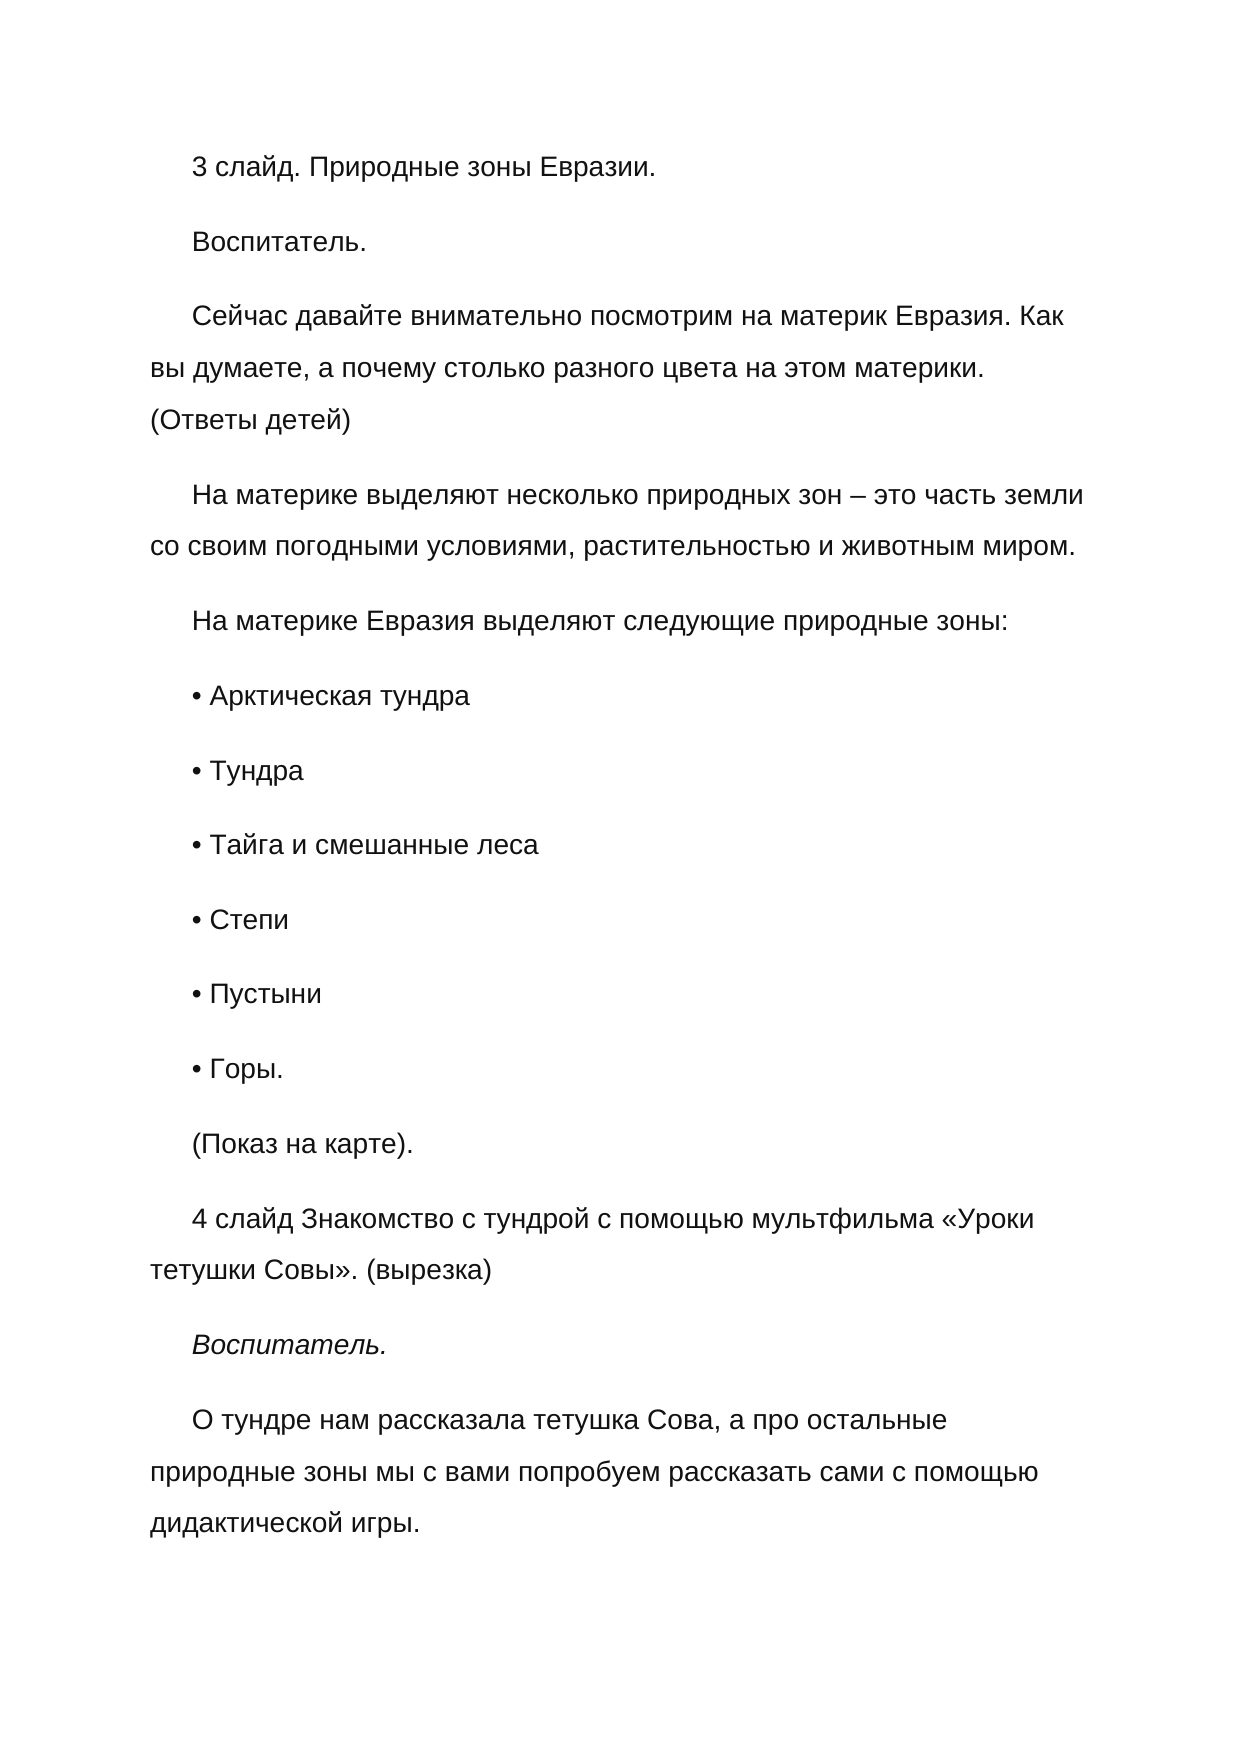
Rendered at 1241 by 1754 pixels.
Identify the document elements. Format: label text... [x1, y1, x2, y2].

text 3 слайд. Природные зоны Евразии. [150, 150, 1090, 182]
text • Пустыни [150, 977, 1090, 1010]
text • Арктическая тундра [150, 679, 1090, 711]
text На материке Евразия выделяют следующие природные зоны: [150, 604, 1090, 636]
text (Показ на карте). [150, 1127, 1090, 1159]
text • Тундра [150, 753, 1090, 786]
text 4 слайд Знакомство с тундрой с помощью мультфильма «Уроки тетушки Совы». (вырезка) [150, 1202, 1090, 1286]
text Воспитатель. [150, 225, 1090, 257]
text На материке выделяют несколько природных зон – это часть земли со своим погодными условиями, растительностью и животным миром. [150, 478, 1090, 562]
text • Горы. [150, 1052, 1090, 1084]
text Сейчас давайте внимательно посмотрим на материк Евразия. Как вы думаете, а почему столько разного цвета на этом материки. (Ответы детей) [150, 299, 1090, 435]
text О тундре нам рассказала тетушка Сова, а про остальные природные зоны мы с вами попробуем рассказать сами с помощью дидактической игры. [150, 1403, 1090, 1539]
text • Степи [150, 903, 1090, 935]
text Воспитатель. [150, 1328, 1090, 1360]
text • Тайга и смешанные леса [150, 828, 1090, 861]
